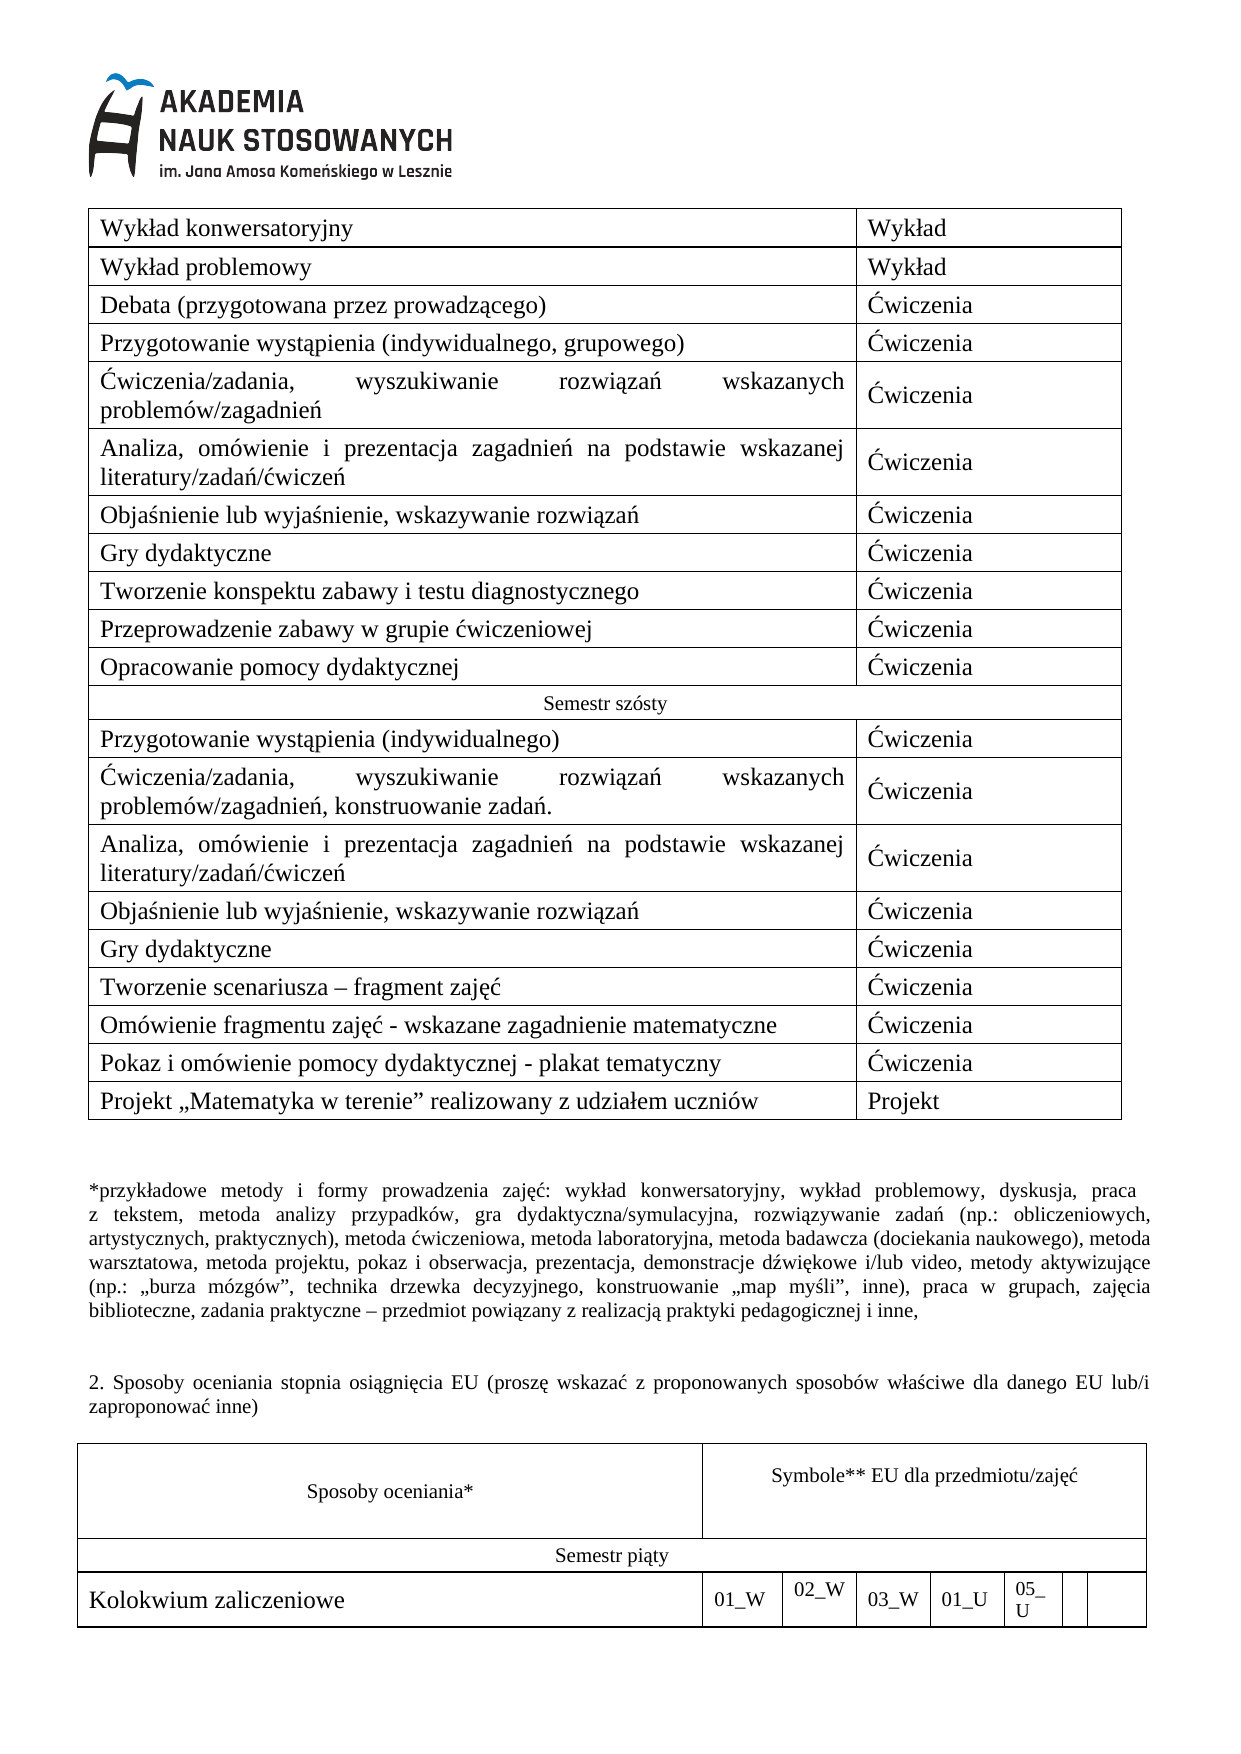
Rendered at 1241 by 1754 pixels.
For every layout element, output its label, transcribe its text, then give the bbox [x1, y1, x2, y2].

table_cell Analiza, omówienie i prezentacja zagadnień na podstawie wskazanej literatury/zadań/ćwiczeń [89, 825, 856, 891]
table_cell Semestr szósty [89, 686, 1121, 719]
table_header Sposoby oceniania* [78, 1444, 702, 1538]
table_cell Ćwiczenia [857, 1006, 1121, 1043]
table_cell Ćwiczenia [857, 362, 1121, 428]
table_cell Ćwiczenia [857, 429, 1121, 494]
table_cell Tworzenie konspektu zabawy i testu diagnostycznego [89, 572, 856, 609]
table_cell Przeprowadzenie zabawy w grupie ćwiczeniowej [89, 610, 856, 647]
picture [88, 73, 452, 180]
table_cell [703, 1506, 1146, 1538]
table_cell Debata (przygotowana przez prowadzącego) [89, 286, 856, 323]
table_cell Ćwiczenia [857, 720, 1121, 757]
table_cell Wykład [857, 248, 1121, 284]
table_cell Gry dydaktyczne [89, 930, 856, 967]
table_cell Objaśnienie lub wyjaśnienie, wskazywanie rozwiązań [89, 892, 856, 929]
table_cell Ćwiczenia [857, 758, 1121, 824]
table_cell [1088, 1573, 1146, 1626]
table_cell 01_U [931, 1573, 1004, 1626]
table_cell Semestr piąty [78, 1539, 1146, 1571]
table_cell Ćwiczenia [857, 286, 1121, 323]
table_cell Ćwiczenia [857, 1044, 1121, 1081]
table_header Symbole** EU dla przedmiotu/zajęć [703, 1444, 1146, 1506]
table_cell Przygotowanie wystąpienia (indywidualnego, grupowego) [89, 324, 856, 361]
table_cell Projekt [857, 1082, 1121, 1119]
table_cell Ćwiczenia [857, 572, 1121, 609]
table_cell Ćwiczenia [857, 930, 1121, 967]
table_cell 03_W [857, 1573, 930, 1626]
table_cell Omówienie fragmentu zajęć - wskazane zagadnienie matematyczne [89, 1006, 856, 1043]
table_cell Opracowanie pomocy dydaktycznej [89, 648, 856, 685]
text 2. Sposoby oceniania stopnia osiągnięcia EU (proszę wskazać z proponowanych sposobów właściwe dla danego EU lub/i zaproponować inne) [89, 1370, 1152, 1418]
table_cell Przygotowanie wystąpienia (indywidualnego) [89, 720, 856, 757]
table_cell Pokaz i omówienie pomocy dydaktycznej - plakat tematyczny [89, 1044, 856, 1081]
table_cell [1063, 1573, 1087, 1626]
table_cell Ćwiczenia [857, 892, 1121, 929]
table_cell Ćwiczenia [857, 324, 1121, 361]
table_cell Analiza, omówienie i prezentacja zagadnień na podstawie wskazanej literatury/zadań/ćwiczeń [89, 429, 856, 494]
table_cell Ćwiczenia [857, 496, 1121, 533]
table_cell Ćwiczenia [857, 648, 1121, 685]
table_cell Projekt „Matematyka w terenie” realizowany z udziałem uczniów [89, 1082, 856, 1119]
table_cell Ćwiczenia/zadania, wyszukiwanie rozwiązań wskazanych problemów/zagadnień [89, 362, 856, 428]
table_cell Objaśnienie lub wyjaśnienie, wskazywanie rozwiązań [89, 496, 856, 533]
text *przykładowe metody i formy prowadzenia zajęć: wykład konwersatoryjny, wykład problemowy, dyskusja, praca z tekstem, metoda analizy przypadków, gra dydaktyczna/symulacyjna, rozwiązywanie zadań (np.: obliczeniowych, artystycznych, praktycznych), metoda ćwiczeniowa, metoda laboratoryjna, metoda badawcza (dociekania naukowego), metoda warsztatowa, metoda projektu, pokaz i obserwacja, prezentacja, demonstracje dźwiękowe i/lub video, metody aktywizujące (np.: „burza mózgów”, technika drzewka decyzyjnego, konstruowanie „map myśli”, inne), praca w grupach, zajęcia biblioteczne, zadania praktyczne – przedmiot powiązany z realizacją praktyki pedagogicznej i inne, [89, 1178, 1152, 1322]
table_cell Ćwiczenia/zadania, wyszukiwanie rozwiązań wskazanych problemów/zagadnień, konstruowanie zadań. [89, 758, 856, 824]
table_cell 05_U [1005, 1573, 1062, 1626]
table_cell Ćwiczenia [857, 534, 1121, 571]
table_cell Wykład [857, 209, 1121, 246]
table_cell Kolokwium zaliczeniowe [78, 1573, 702, 1626]
table_cell Wykład problemowy [89, 248, 856, 284]
table_cell Ćwiczenia [857, 610, 1121, 647]
table_cell 02_W [783, 1573, 856, 1626]
table_cell Wykład konwersatoryjny [89, 209, 856, 246]
table_cell Ćwiczenia [857, 825, 1121, 891]
table_cell Tworzenie scenariusza – fragment zajęć [89, 968, 856, 1005]
table_cell Ćwiczenia [857, 968, 1121, 1005]
table_cell Gry dydaktyczne [89, 534, 856, 571]
table_cell 01_W [703, 1573, 782, 1626]
